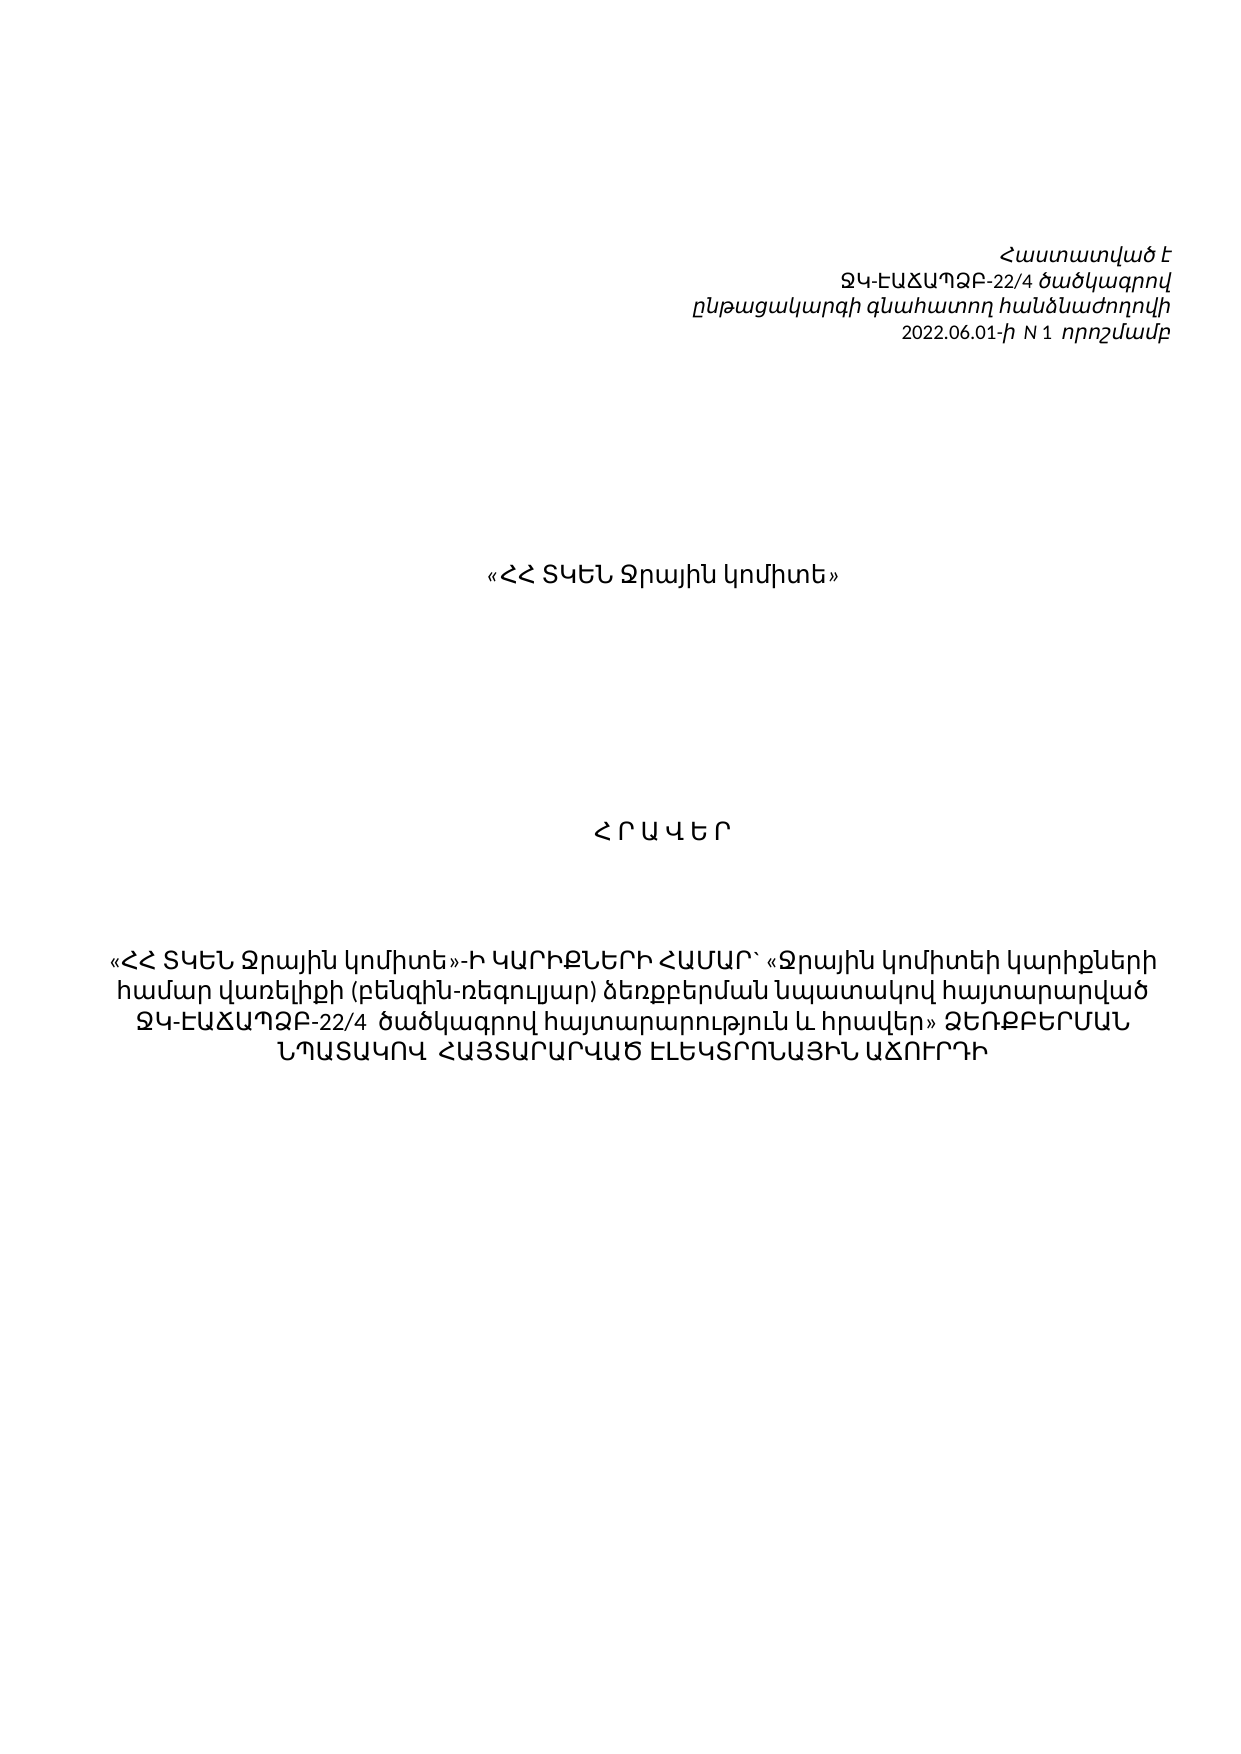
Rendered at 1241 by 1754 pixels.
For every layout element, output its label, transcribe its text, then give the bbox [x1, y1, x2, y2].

text « ՀՀ ՏԿԵՆ Ջրային կոմիտե» [94, 559, 1172, 590]
text Հ Ր Ա Վ Ե Ր [94, 816, 1172, 846]
text 2022.06.01 -ի N 1 որոշմամբ [94, 319, 1171, 344]
text ՋԿ-ԷԱՃԱՊՁԲ-22/4 ծածկագրով [94, 268, 1171, 293]
text «ՀՀ ՏԿԵՆ Ջրային կոմիտե»-Ի ԿԱՐԻՔՆԵՐԻ ՀԱՄԱՐ` «Ջրային կոմիտեի կարիքների համար վառելիքի (բենզին-ռեգուլյար) ձեռքբերման նպատակով հայտարարված ՋԿ-ԷԱՃԱՊՁԲ-22/4 ծածկագրով հայտարարություն և հրավեր» ՁԵՌՔԲԵՐՄԱՆ ՆՊԱՏԱԿՈՎ ՀԱՅՏԱՐԱՐՎԱԾ ԷԼԵԿՏՐՈՆԱՅԻՆ ԱՃՈՒՐԴԻ [94, 945, 1172, 1067]
text ընթացակարգի գնահատող հանձնաժողովի [94, 293, 1171, 319]
text Հաստատված է [94, 243, 1171, 268]
